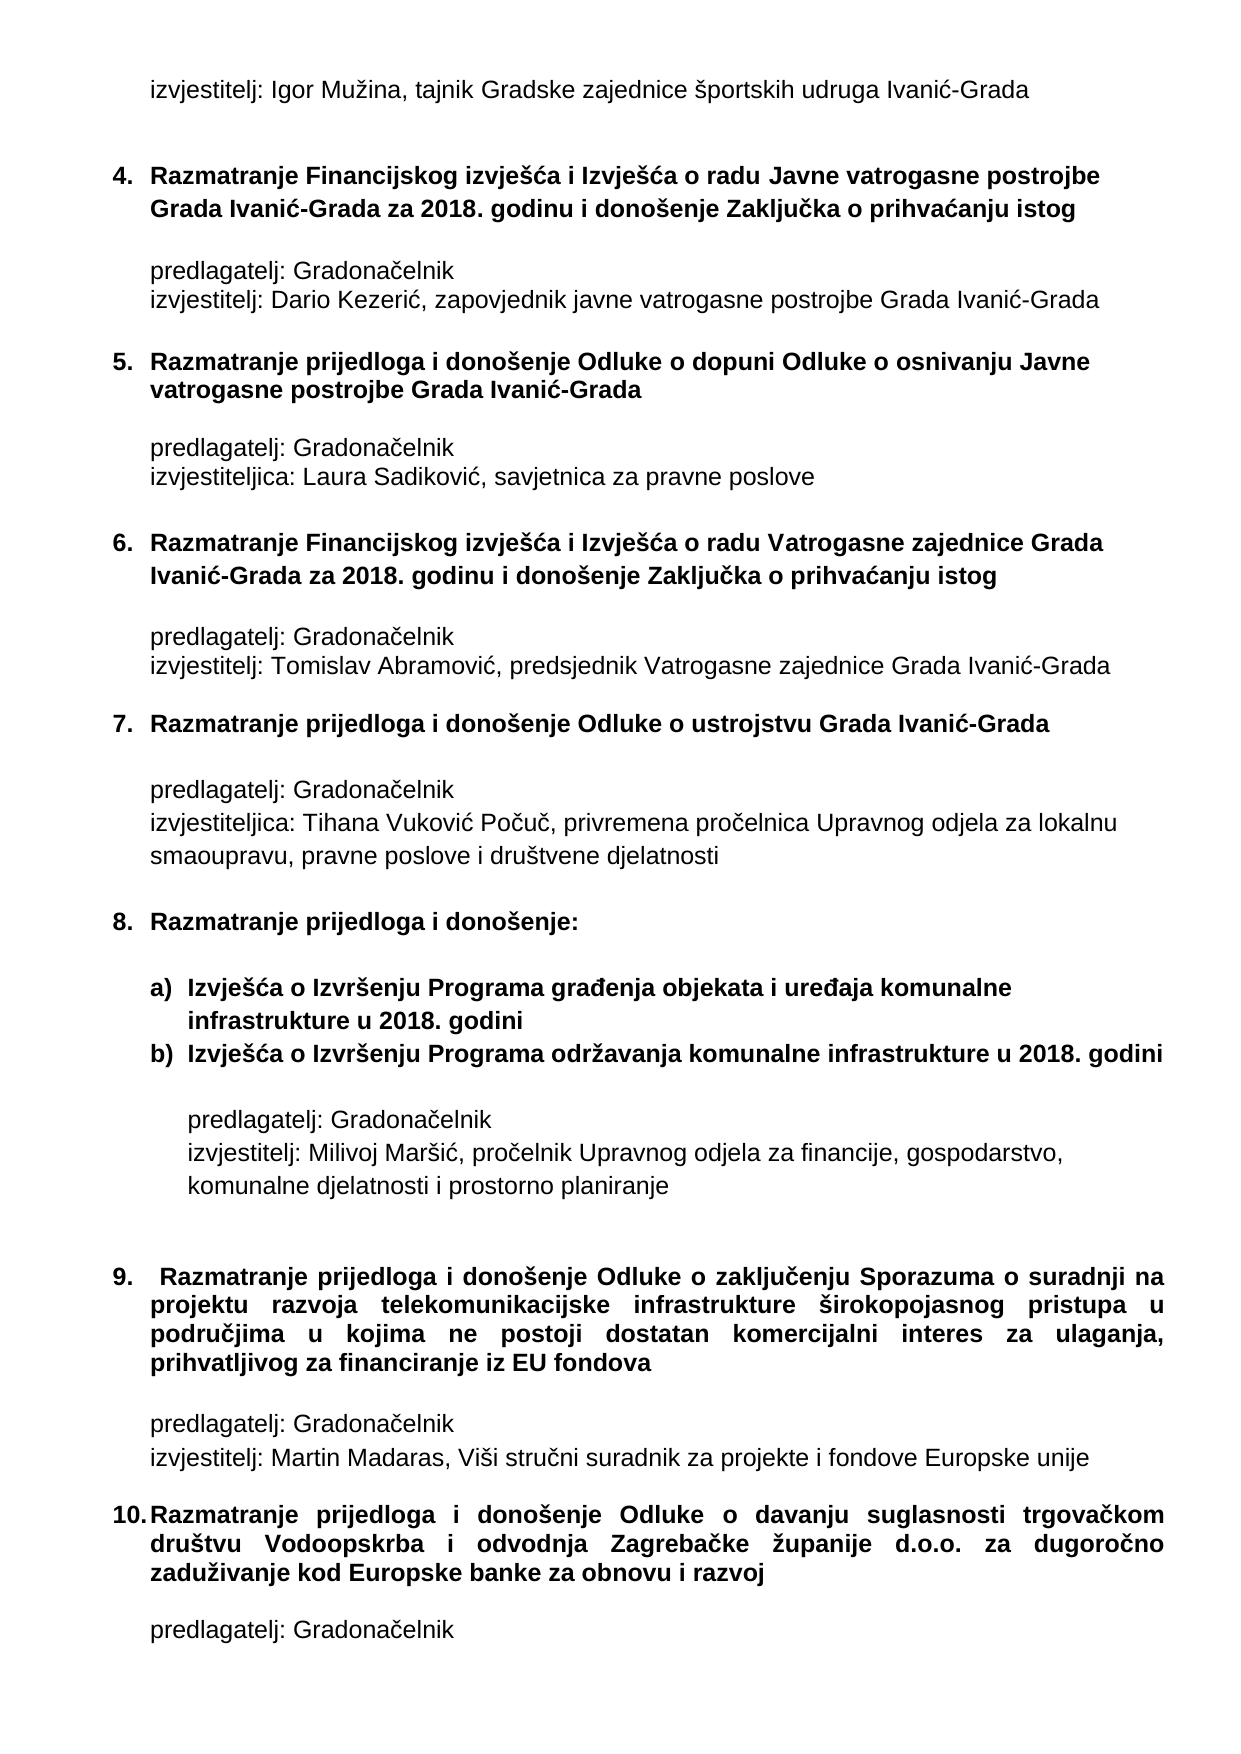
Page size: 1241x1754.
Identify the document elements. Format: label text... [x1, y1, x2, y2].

list Razmatranje prijedloga i donošenje: [112, 907, 1165, 936]
list predlagatelj: Gradonačelnik [187, 1105, 1165, 1134]
list izvjestitelj: Igor Mužina, tajnik Gradske zajednice športskih udruga Ivanić-Grada [150, 75, 1165, 104]
list izvjestiteljica: Tihana Vuković Počuč, privremena pročelnica Upravnog odjela za lokalnu smaoupravu, pravne poslove i društvene djelatnosti [150, 808, 1165, 869]
list izvjestitelj: Tomislav Abramović, predsjednik Vatrogasne zajednice Grada Ivanić-Grada [150, 651, 1165, 680]
list izvjestiteljica: Laura Sadiković, savjetnica za pravne poslove [150, 462, 1165, 490]
list predlagatelj: Gradonačelnik [150, 775, 1165, 803]
list Razmatranje prijedloga i donošenje Odluke o ustrojstvu Grada Ivanić-Grada [112, 709, 1165, 737]
list predlagatelj: Gradonačelnik [150, 256, 1165, 285]
list predlagatelj: Gradonačelnik [150, 1615, 1165, 1644]
list predlagatelj: Gradonačelnik [150, 433, 1165, 462]
list Razmatranje Financijskog izvješća i Izvješća o radu Javne vatrogasne postrojbe Grada Ivanić-Grada za 2018. godinu i donošenje Zaključka o prihvaćanju istog [112, 161, 1165, 223]
list izvjestitelj: Dario Kezerić, zapovjednik javne vatrogasne postrojbe Grada Ivanić-Grada [150, 285, 1165, 313]
list Razmatranje prijedloga i donošenje Odluke o dopuni Odluke o osnivanju Javne vatrogasne postrojbe Grada Ivanić-Grada [112, 347, 1165, 404]
list izvjestitelj: Milivoj Maršić, pročelnik Upravnog odjela za financije, gospodarstvo, komunalne djelatnosti i prostorno planiranje [187, 1138, 1165, 1200]
list izvjestitelj: Martin Madaras, Viši stručni suradnik za projekte i fondove Europske unije [150, 1442, 1165, 1471]
list predlagatelj: Gradonačelnik [150, 622, 1165, 651]
list Razmatranje Financijskog izvješća i Izvješća o radu Vatrogasne zajednice Grada Ivanić-Grada za 2018. godinu i donošenje Zaključka o prihvaćanju istog [112, 528, 1165, 589]
list Razmatranje prijedloga i donošenje Odluke o zaključenju Sporazuma o suradnji na projektu razvoja telekomunikacijske infrastrukture širokopojasnog pristupa u područjima u kojima ne postoji dostatan komercijalni interes za ulaganja, prihvatljivog za financiranje iz EU fondova [112, 1261, 1165, 1376]
list predlagatelj: Gradonačelnik [150, 1409, 1165, 1438]
list Izvješća o Izvršenju Programa održavanja komunalne infrastrukture u 2018. godini [150, 1039, 1165, 1068]
list Izvješća o Izvršenju Programa građenja objekata i uređaja komunalne infrastrukture u 2018. godini [150, 973, 1165, 1034]
list Razmatranje prijedloga i donošenje Odluke o davanju suglasnosti trgovačkom društvu Vodoopskrba i odvodnja Zagrebačke županije d.o.o. za dugoročno zaduživanje kod Europske banke za obnovu i razvoj [112, 1500, 1165, 1586]
